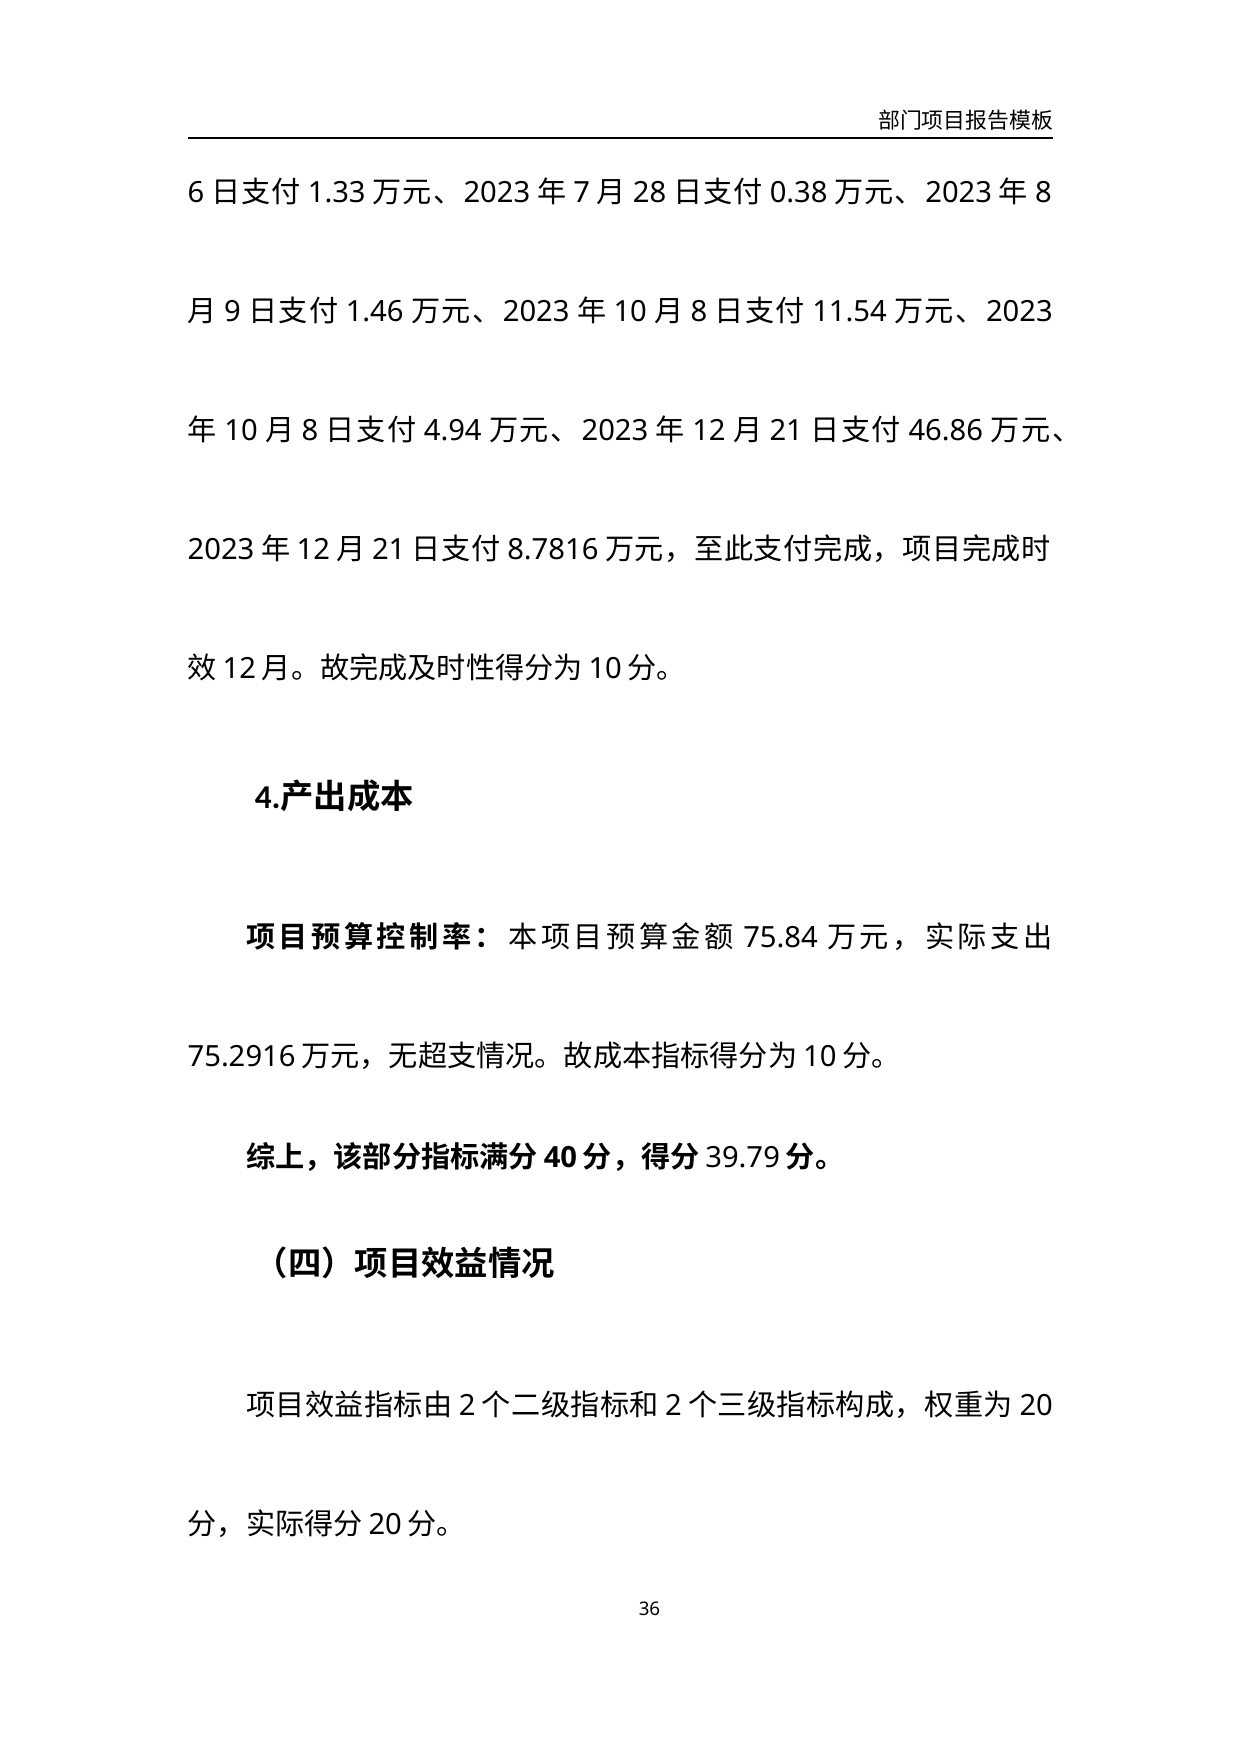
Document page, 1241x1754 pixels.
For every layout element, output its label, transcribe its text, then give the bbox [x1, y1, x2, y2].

subtitle 4.产出成本 [187, 754, 1053, 833]
text 项目预算控制率：本项目预算金额75.84万元，实际支出75.2916万元，无超支情况。故成本指标得分为10分。 [187, 895, 1053, 1094]
text 综上，该部分指标满分40分，得分39.79分。 [187, 1115, 1053, 1194]
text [187, 150, 1053, 706]
subtitle （四）项目效益情况 [187, 1221, 1053, 1301]
text 项目效益指标由2个二级指标和2个三级指标构成，权重为20分，实际得分20分。 [187, 1363, 1053, 1561]
